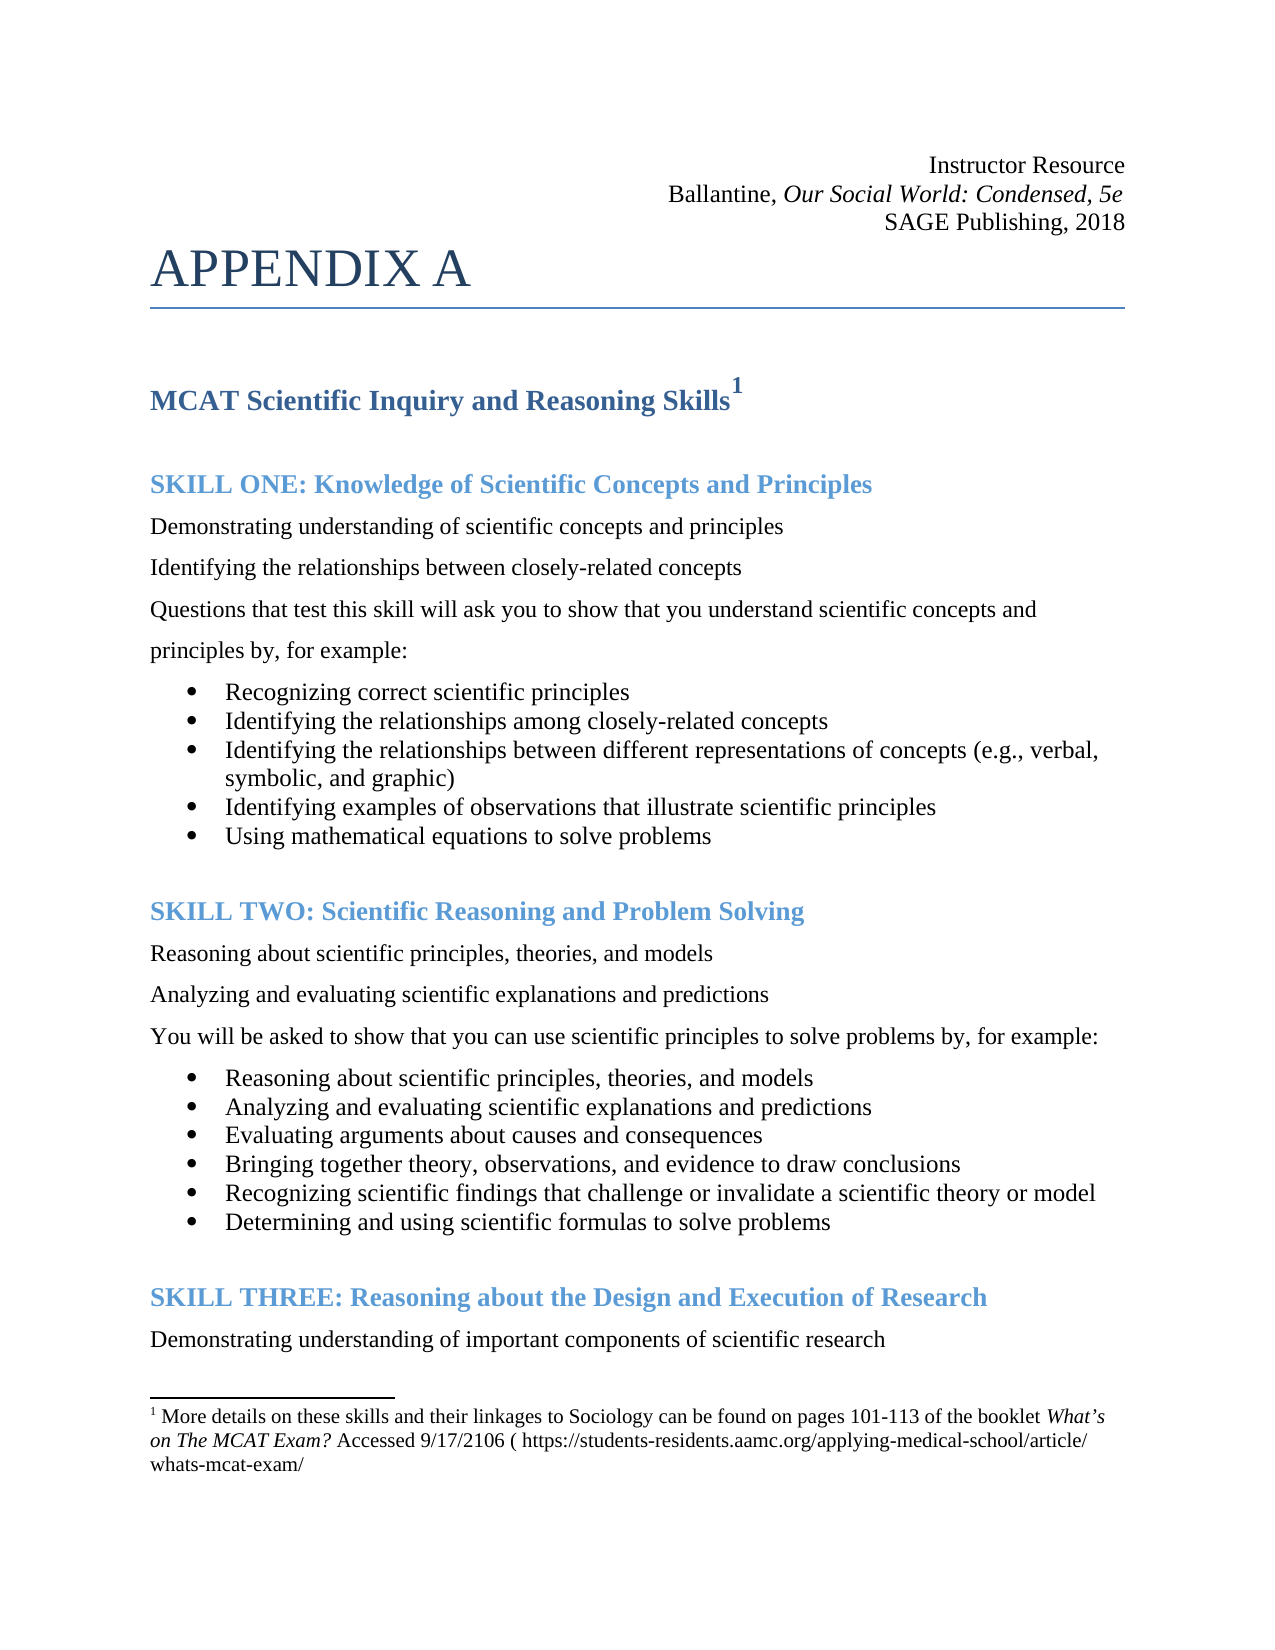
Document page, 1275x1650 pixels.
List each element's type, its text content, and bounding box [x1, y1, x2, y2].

text Demonstrating understanding of scientific concepts and principles [150, 512, 1125, 539]
list Recognizing scientific findings that challenge or invalidate a scientific theory or model [187, 1178, 1125, 1207]
text Identifying the relationships between closely-related concepts [150, 553, 1125, 581]
text Demonstrating understanding of important components of scientific research [150, 1325, 1125, 1352]
text Questions that test this skill will ask you to show that you understand scientific concepts and principles by, for example: [150, 594, 1125, 663]
text Reasoning about scientific principles, theories, and models [150, 939, 1125, 967]
list Bringing together theory, observations, and evidence to draw conclusions [187, 1149, 1125, 1178]
list Determining and using scientific formulas to solve problems [187, 1207, 1125, 1236]
list Identifying examples of observations that illustrate scientific principles [187, 792, 1125, 821]
subtitle SKILL ONE: Knowledge of Scientific Concepts and Principles [150, 468, 1125, 499]
list Analyzing and evaluating scientific explanations and predictions [187, 1092, 1125, 1121]
subtitle SKILL TWO: Scientific Reasoning and Problem Solving [150, 895, 1125, 926]
list Identifying the relationships among closely-related concepts [187, 706, 1125, 735]
subtitle SKILL THREE: Reasoning about the Design and Execution of Research [150, 1281, 1125, 1312]
list Recognizing correct scientific principles [187, 677, 1125, 706]
list Identifying the relationships between different representations of concepts (e.g., verbal, symbolic, and graphic) [187, 735, 1125, 792]
list Using mathematical equations to solve problems [187, 821, 1125, 850]
subtitle MCAT Scientific Inquiry and Reasoning Skills [150, 371, 1125, 419]
title APPENDIX A [150, 236, 1125, 307]
text You will be asked to show that you can use scientific principles to solve problems by, for example: [150, 1022, 1125, 1049]
text Analyzing and evaluating scientific explanations and predictions [150, 980, 1125, 1008]
list Reasoning about scientific principles, theories, and models [187, 1063, 1125, 1092]
list Evaluating arguments about causes and consequences [187, 1121, 1125, 1149]
